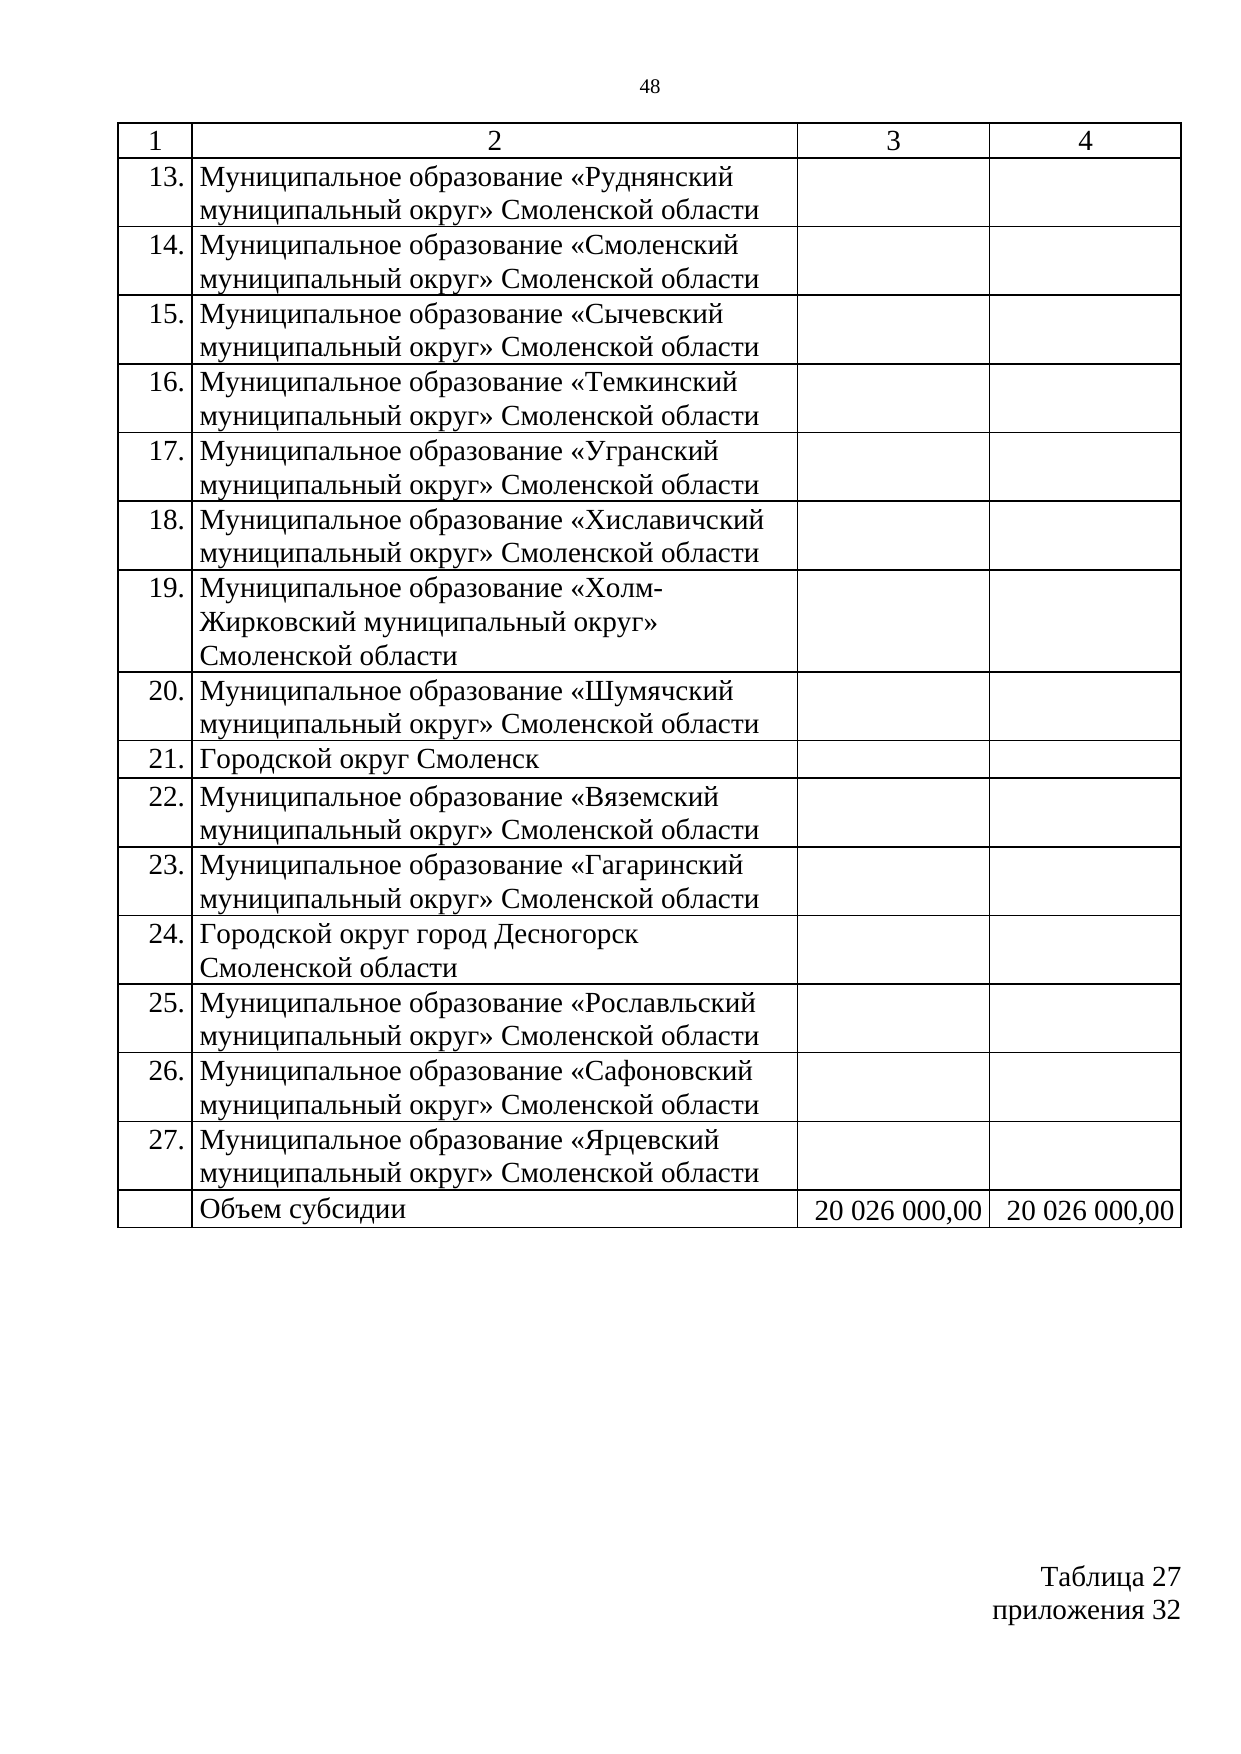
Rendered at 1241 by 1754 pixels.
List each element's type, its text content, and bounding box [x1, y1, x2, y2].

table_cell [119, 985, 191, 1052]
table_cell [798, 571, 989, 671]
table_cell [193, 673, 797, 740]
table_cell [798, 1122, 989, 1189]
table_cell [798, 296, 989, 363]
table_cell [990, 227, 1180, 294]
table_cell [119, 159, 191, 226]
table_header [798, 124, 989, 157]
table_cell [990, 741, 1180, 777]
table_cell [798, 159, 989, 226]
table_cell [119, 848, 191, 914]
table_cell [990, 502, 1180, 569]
text приложения 32 [118, 1592, 1181, 1626]
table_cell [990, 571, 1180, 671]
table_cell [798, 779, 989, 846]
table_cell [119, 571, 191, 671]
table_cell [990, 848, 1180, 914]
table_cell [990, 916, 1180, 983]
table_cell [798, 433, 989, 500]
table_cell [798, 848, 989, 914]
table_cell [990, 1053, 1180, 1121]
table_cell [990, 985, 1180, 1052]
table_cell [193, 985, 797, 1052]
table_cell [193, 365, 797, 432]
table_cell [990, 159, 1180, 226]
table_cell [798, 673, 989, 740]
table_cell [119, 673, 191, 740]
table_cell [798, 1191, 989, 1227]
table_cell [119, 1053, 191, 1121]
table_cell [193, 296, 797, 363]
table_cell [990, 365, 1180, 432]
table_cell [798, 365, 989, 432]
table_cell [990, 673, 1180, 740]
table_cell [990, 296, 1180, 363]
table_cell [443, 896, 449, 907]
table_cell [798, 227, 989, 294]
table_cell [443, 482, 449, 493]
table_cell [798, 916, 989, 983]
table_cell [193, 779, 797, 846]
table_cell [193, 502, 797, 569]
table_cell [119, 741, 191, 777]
text Таблица 27 [118, 1559, 1181, 1592]
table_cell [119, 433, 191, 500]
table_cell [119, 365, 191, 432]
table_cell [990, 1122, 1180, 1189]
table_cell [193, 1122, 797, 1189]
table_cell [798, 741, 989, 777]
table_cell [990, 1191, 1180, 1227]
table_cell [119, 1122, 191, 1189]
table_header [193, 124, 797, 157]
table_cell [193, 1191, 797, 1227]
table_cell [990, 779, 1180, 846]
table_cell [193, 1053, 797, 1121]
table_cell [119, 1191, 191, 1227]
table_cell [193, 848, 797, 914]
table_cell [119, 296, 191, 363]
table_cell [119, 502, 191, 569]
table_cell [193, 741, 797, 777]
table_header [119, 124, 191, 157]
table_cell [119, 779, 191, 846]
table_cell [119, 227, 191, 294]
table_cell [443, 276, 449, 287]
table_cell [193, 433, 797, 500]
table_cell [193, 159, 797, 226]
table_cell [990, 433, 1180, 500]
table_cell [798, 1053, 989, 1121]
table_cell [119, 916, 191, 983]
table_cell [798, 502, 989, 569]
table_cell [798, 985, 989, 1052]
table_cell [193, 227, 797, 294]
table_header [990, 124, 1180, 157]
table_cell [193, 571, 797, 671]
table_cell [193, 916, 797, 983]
